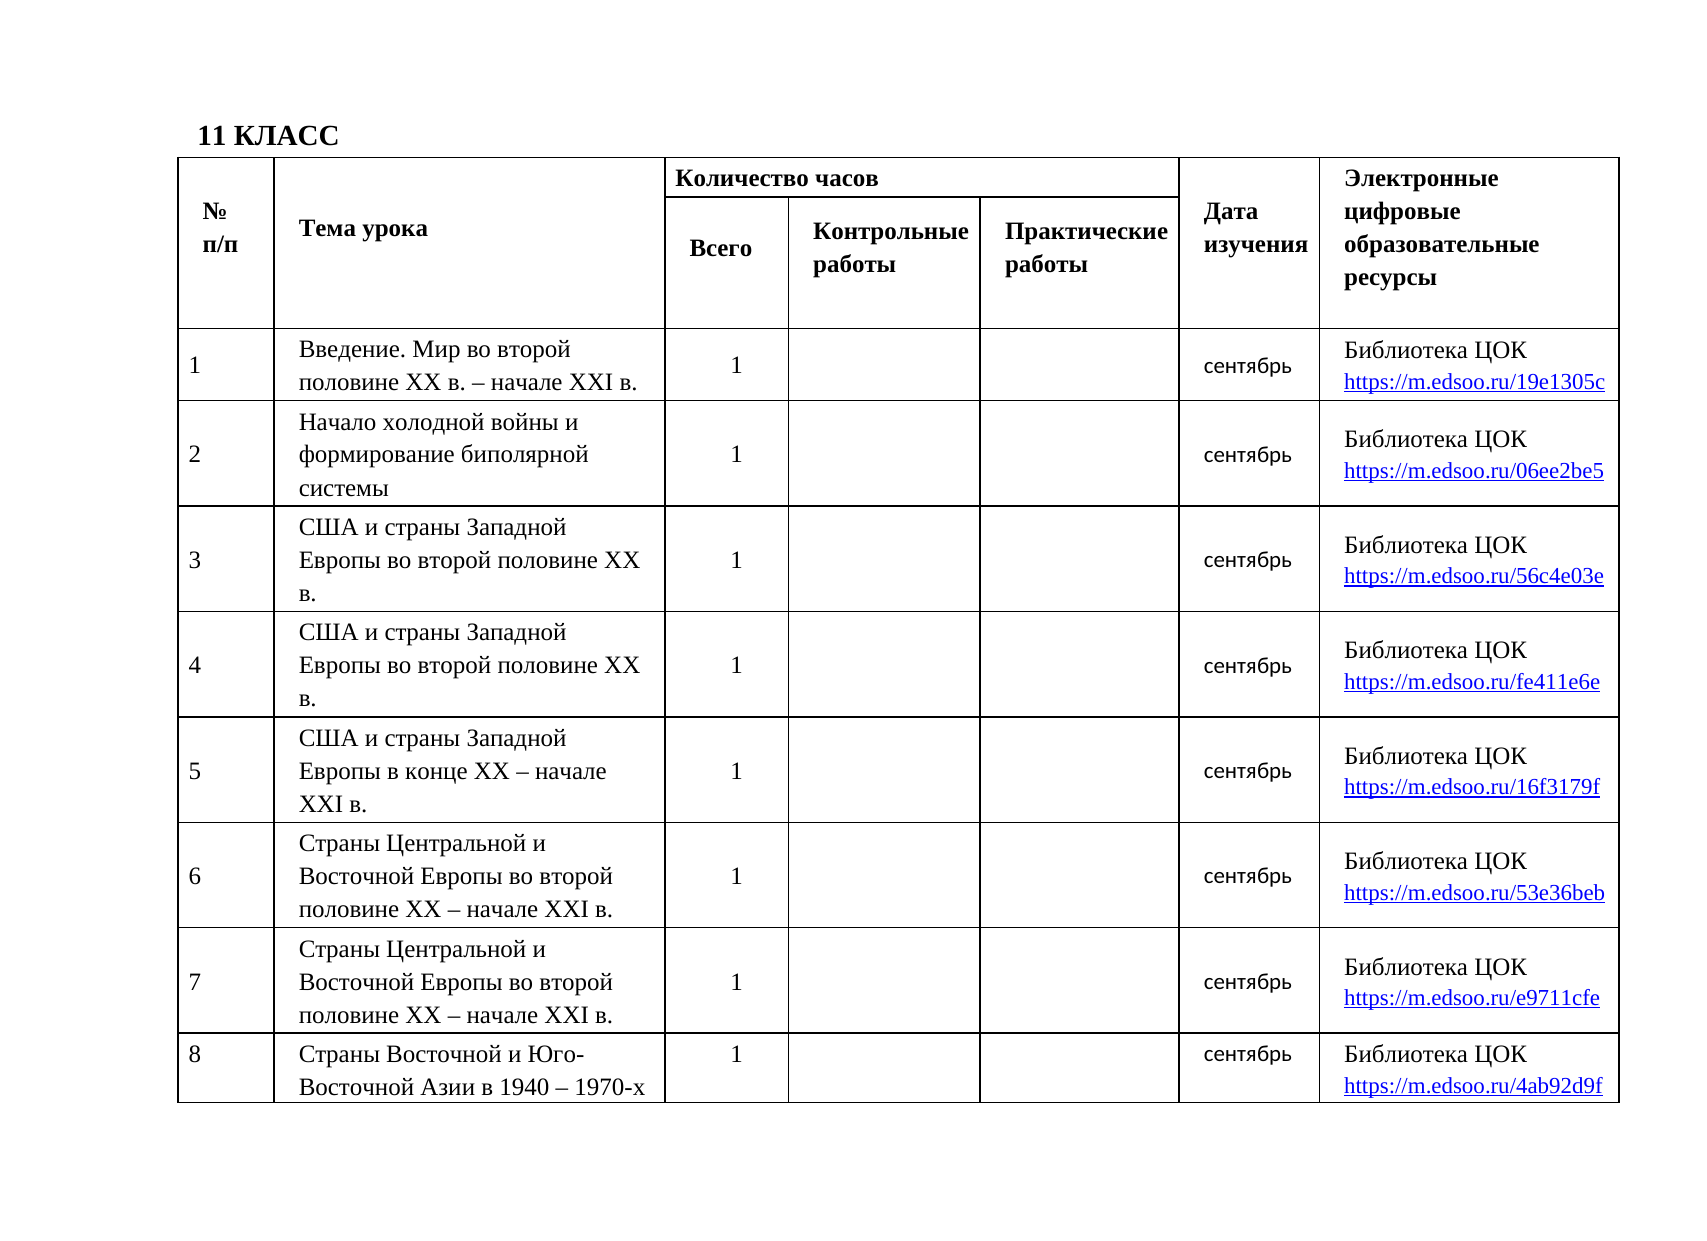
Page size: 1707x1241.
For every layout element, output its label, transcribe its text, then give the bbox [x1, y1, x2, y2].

table_cell Практические работы [981, 198, 1178, 327]
table_cell сентябрь [1180, 401, 1319, 505]
table_cell 1 [666, 1034, 788, 1102]
table_cell 1 [179, 329, 273, 400]
table_cell 5 [179, 718, 273, 821]
table_cell 1 [666, 718, 788, 821]
table_cell сентябрь [1180, 329, 1319, 400]
table_cell 1 [666, 928, 788, 1032]
table_cell 3 [179, 507, 273, 611]
table_cell 6 [179, 823, 273, 927]
table_cell [789, 718, 979, 821]
table_cell Библиотека ЦОК https://m.edsoo.ru/e9711cfe [1320, 928, 1618, 1032]
table_cell [789, 928, 979, 1032]
table_cell сентябрь [1180, 928, 1319, 1032]
table_header Дата изучения [1180, 158, 1319, 327]
table_cell [981, 329, 1178, 400]
table_cell сентябрь [1180, 718, 1319, 821]
table_cell [789, 823, 979, 927]
table_cell Библиотека ЦОК https://m.edsoo.ru/53e36beb [1320, 823, 1618, 927]
table_header Количество часов [666, 158, 1178, 196]
table_header Электронные цифровые образовательные ресурсы [1320, 158, 1618, 327]
table_cell Страны Центральной и Восточной Европы во второй половине ХХ – начале ХХI в. [275, 928, 664, 1032]
table_cell [981, 612, 1178, 716]
table_cell [981, 1034, 1178, 1102]
table_cell [789, 612, 979, 716]
table_cell Библиотека ЦОК https://m.edsoo.ru/19e1305c [1320, 329, 1618, 400]
table_cell [981, 928, 1178, 1032]
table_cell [275, 1034, 664, 1102]
table_cell Всего [666, 198, 788, 327]
table_cell США и страны Западной Европы во второй половине ХХ в. [275, 612, 664, 716]
table_cell 1 [666, 823, 788, 927]
table_cell Введение. Мир во второй половине XX в. – начале XXI в. [275, 329, 664, 400]
table_cell [789, 507, 979, 611]
table_cell сентябрь [1180, 507, 1319, 611]
table_cell 8 [179, 1034, 273, 1102]
table_cell сентябрь [1180, 612, 1319, 716]
table_cell Страны Центральной и Восточной Европы во второй половине ХХ – начале ХХI в. [275, 823, 664, 927]
table_header Тема урока [275, 158, 664, 327]
table_cell Библиотека ЦОК https://m.edsoo.ru/06ee2be5 [1320, 401, 1618, 505]
table_cell Контрольные работы [789, 198, 979, 327]
table_cell [789, 401, 979, 505]
table_cell 7 [179, 928, 273, 1032]
table_cell 1 [666, 329, 788, 400]
table_cell [981, 823, 1178, 927]
table_cell 1 [666, 401, 788, 505]
table_cell сентябрь [1180, 823, 1319, 927]
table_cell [1320, 1034, 1618, 1102]
table_cell Начало холодной войны и формирование биполярной системы [275, 401, 664, 505]
table_cell [981, 401, 1178, 505]
table_header № п/п [179, 158, 273, 327]
table_cell [789, 1034, 979, 1102]
table_cell сентябрь [1180, 1034, 1319, 1102]
table_cell [789, 329, 979, 400]
table_cell 1 [666, 612, 788, 716]
text 11 КЛАСС [190, 118, 1618, 152]
table_cell [981, 507, 1178, 611]
table_cell 4 [179, 612, 273, 716]
table_cell [981, 718, 1178, 821]
table_cell США и страны Западной Европы в конце ХХ – начале XXI в. [275, 718, 664, 821]
table_cell 1 [666, 507, 788, 611]
table_cell Библиотека ЦОК https://m.edsoo.ru/fe411e6e [1320, 612, 1618, 716]
table_cell США и страны Западной Европы во второй половине ХХ в. [275, 507, 664, 611]
table_cell Библиотека ЦОК https://m.edsoo.ru/56c4e03e [1320, 507, 1618, 611]
table_cell Библиотека ЦОК https://m.edsoo.ru/16f3179f [1320, 718, 1618, 821]
table_cell 2 [179, 401, 273, 505]
